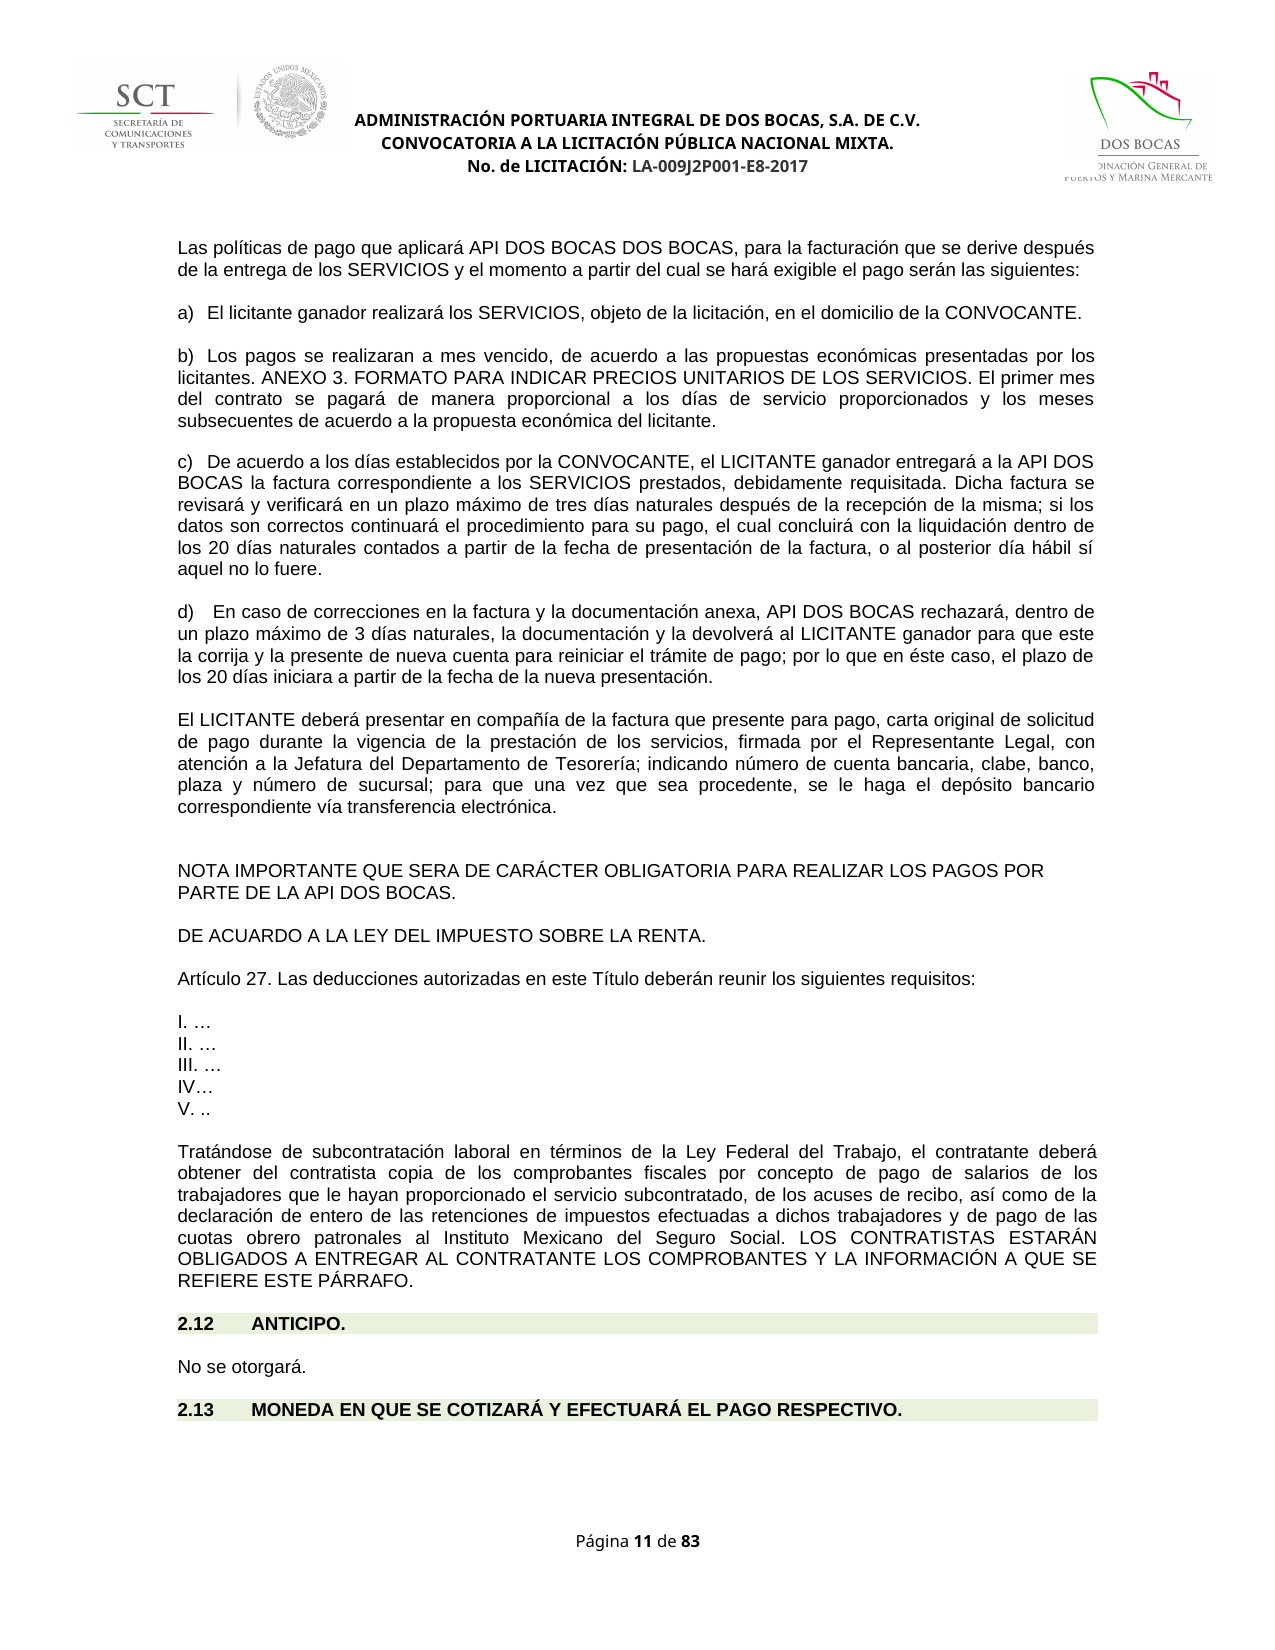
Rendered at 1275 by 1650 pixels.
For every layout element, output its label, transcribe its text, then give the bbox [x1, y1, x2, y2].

text No se otorgará. [177, 1356, 1098, 1378]
text IV… [177, 1076, 1098, 1097]
text Artículo 27. Las deducciones autorizadas en este Título deberán reunir los siguientes requisitos: [177, 968, 1098, 989]
list Los pagos se realizaran a mes vencido, de acuerdo a las propuestas económicas presentadas por los licitantes. ANEXO 3. FORMATO PARA INDICAR PRECIOS UNITARIOS DE LOS SERVICIOS. El primer mes del contrato se pagará de manera proporcional a los días de servicio proporcionados y los meses subsecuentes de acuerdo a la propuesta económica del licitante. [177, 345, 1095, 431]
text I. … [177, 1011, 1098, 1033]
text 2.13 MONEDA EN QUE SE COTIZARÁ Y EFECTUARÁ EL PAGO RESPECTIVO. [177, 1399, 1098, 1421]
text DE ACUARDO A LA LEY DEL IMPUESTO SOBRE LA RENTA. [177, 925, 1098, 946]
text V. .. [177, 1097, 1098, 1119]
text NOTA IMPORTANTE QUE SERA DE CARÁCTER OBLIGATORIA PARA REALIZAR LOS PAGOS POR PARTE DE LA API DOS BOCAS. [177, 860, 1098, 903]
picture [1064, 72, 1213, 183]
list En caso de correcciones en la factura y la documentación anexa, API DOS BOCAS rechazará, dentro de un plazo máximo de 3 días naturales, la documentación y la devolverá al LICITANTE ganador para que este la corrija y la presente de nueva cuenta para reiniciar el trámite de pago; por lo que en éste caso, el plazo de los 20 días iniciara a partir de la fecha de la nueva presentación. [177, 601, 1095, 688]
text Las políticas de pago que aplicará API DOS BOCAS DOS BOCAS, para la facturación que se derive después de la entrega de los SERVICIOS y el momento a partir del cual se hará exigible el pago serán las siguientes: [177, 237, 1095, 280]
list El licitante ganador realizará los SERVICIOS, objeto de la licitación, en el domicilio de la CONVOCANTE. [177, 302, 1095, 323]
picture [73, 63, 347, 151]
list De acuerdo a los días establecidos por la CONVOCANTE, el LICITANTE ganador entregará a la API DOS BOCAS la factura correspondiente a los SERVICIOS prestados, debidamente requisitada. Dicha factura se revisará y verificará en un plazo máximo de tres días naturales después de la recepción de la misma; si los datos son correctos continuará el procedimiento para su pago, el cual concluirá con la liquidación dentro de los 20 días naturales contados a partir de la fecha de presentación de la factura, o al posterior día hábil sí aquel no lo fuere. [177, 450, 1095, 580]
text Tratándose de subcontratación laboral en términos de la Ley Federal del Trabajo, el contratante deberá obtener del contratista copia de los comprobantes fiscales por concepto de pago de salarios de los trabajadores que le hayan proporcionado el servicio subcontratado, de los acuses de recibo, así como de la declaración de entero de las retenciones de impuestos efectuadas a dichos trabajadores y de pago de las cuotas obrero patronales al Instituto Mexicano del Seguro Social. LOS CONTRATISTAS ESTARÁN OBLIGADOS A ENTREGAR AL CONTRATANTE LOS COMPROBANTES Y LA INFORMACIÓN A QUE SE REFIERE ESTE PÁRRAFO. [177, 1140, 1098, 1291]
text III. … [177, 1054, 1098, 1076]
text II. … [177, 1033, 1098, 1054]
text 2.12 ANTICIPO. [177, 1313, 1098, 1334]
text El LICITANTE deberá presentar en compañía de la factura que presente para pago, carta original de solicitud de pago durante la vigencia de la prestación de los servicios, firmada por el Representante Legal, con atención a la Jefatura del Departamento de Tesorería; indicando número de cuenta bancaria, clabe, banco, plaza y número de sucursal; para que una vez que sea procedente, se le haga el depósito bancario correspondiente vía transferencia electrónica. [177, 709, 1095, 817]
